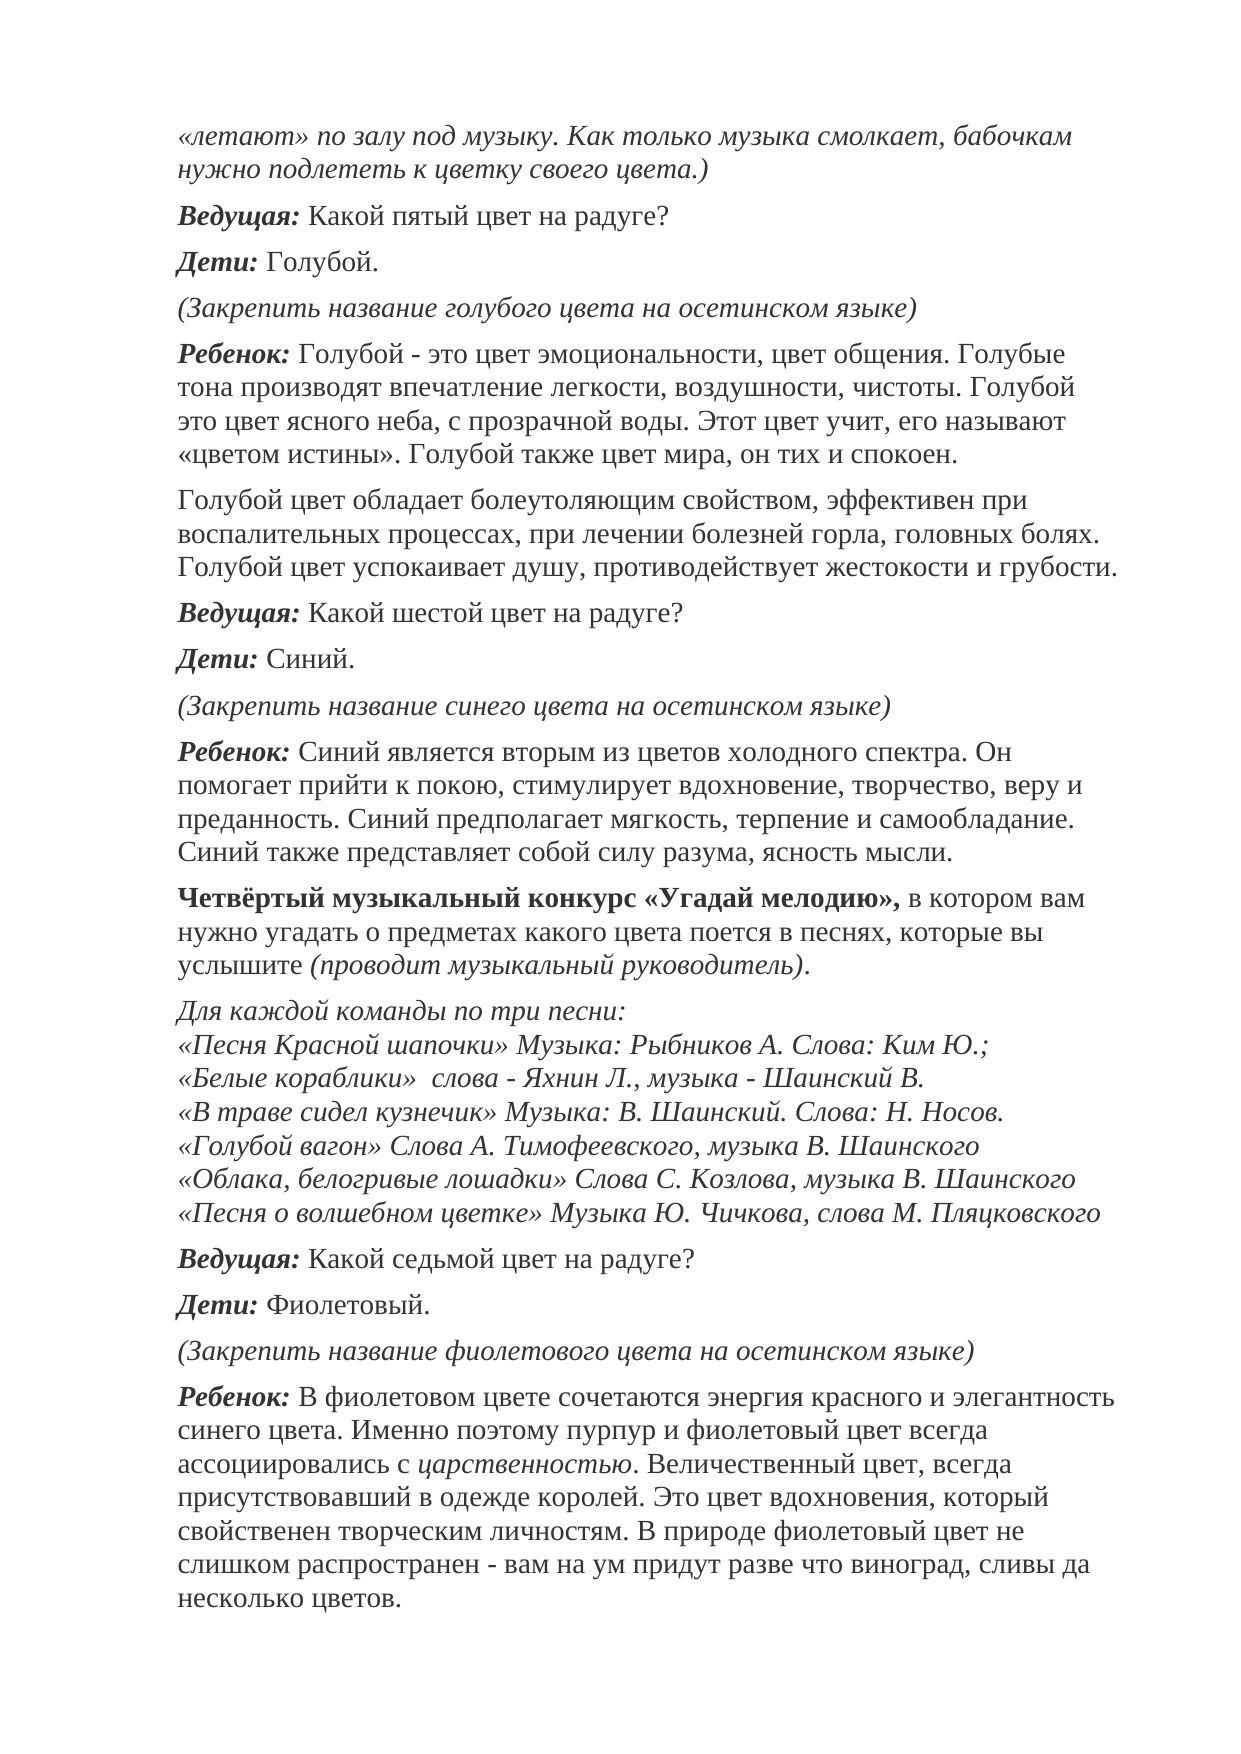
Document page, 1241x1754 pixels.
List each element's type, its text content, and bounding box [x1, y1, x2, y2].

text «Облака, белогривые лошадки» Слова С. Козлова, музыка В. Шаинского [177, 1161, 1122, 1195]
text (Закрепить название голубого цвета на осетинском языке) [177, 290, 1122, 323]
text Ведущая: Какой седьмой цвет на радуге? [177, 1241, 1122, 1274]
text «Голубой вагон» Слова А. Тимофеевского, музыка В. Шаинского [177, 1128, 1122, 1161]
text Ребенок: В фиолетовом цвете сочетаются энергия красного и элегантность синего цвета. Именно поэтому пурпур и фиолетовый цвет всегда ассоциировались с царственностью. Величественный цвет, всегда присутствовавший в одежде королей. Это цвет вдохновения, который свойственен творческим личностям. В природе фиолетовый цвет не слишком распространен - вам на ум придут разве что виноград, сливы да несколько цветов. [177, 1379, 1122, 1614]
text Ребенок: Синий является вторым из цветов холодного спектра. Он помогает прийти к покою, стимулирует вдохновение, творчество, веру и преданность. Синий предполагает мягкость, терпение и самообладание. Синий также представляет собой силу разума, ясность мысли. [177, 734, 1122, 868]
text Четвёртый музыкальный конкурс «Угадай мелодию», в котором вам нужно угадать о предметах какого цвета поется в песнях, которые вы услышите (проводит музыкальный руководитель). [177, 880, 1122, 981]
text Ведущая: Какой пятый цвет на радуге? [177, 198, 1122, 231]
text «Белые кораблики» слова - Яхнин Л., музыка - Шаинский В. [177, 1061, 1122, 1094]
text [177, 118, 1122, 185]
text Дети: Голубой. [177, 244, 1122, 277]
text Ребенок: Голубой - это цвет эмоциональности, цвет общения. Голубые тона производят впечатление легкости, воздушности, чистоты. Голубой это цвет ясного неба, с прозрачной воды. Этот цвет учит, его называют «цветом истины». Голубой также цвет мира, он тих и спокоен. [177, 336, 1122, 470]
text Дети: Фиолетовый. [177, 1287, 1122, 1320]
text Для каждой команды по три песни: [177, 993, 1122, 1027]
text «Песня о волшебном цветке» Музыка Ю. Чичкова, слова М. Пляцковского [177, 1195, 1122, 1228]
text Дети: Синий. [177, 642, 1122, 675]
text «Песня Красной шапочки» Музыка: Рыбников А. Слова: Ким Ю.; [177, 1027, 1122, 1061]
text Ведущая: Какой шестой цвет на радуге? [177, 596, 1122, 629]
text «В траве сидел кузнечик» Музыка: В. Шаинский. Слова: Н. Носов. [177, 1094, 1122, 1128]
text (Закрепить название фиолетового цвета на осетинском языке) [177, 1333, 1122, 1366]
text Голубой цвет обладает болеутоляющим свойством, эффективен при воспалительных процессах, при лечении болезней горла, головных болях. Голубой цвет успокаивает душу, противодействует жестокости и грубости. [177, 482, 1122, 583]
text (Закрепить название синего цвета на осетинском языке) [177, 688, 1122, 721]
